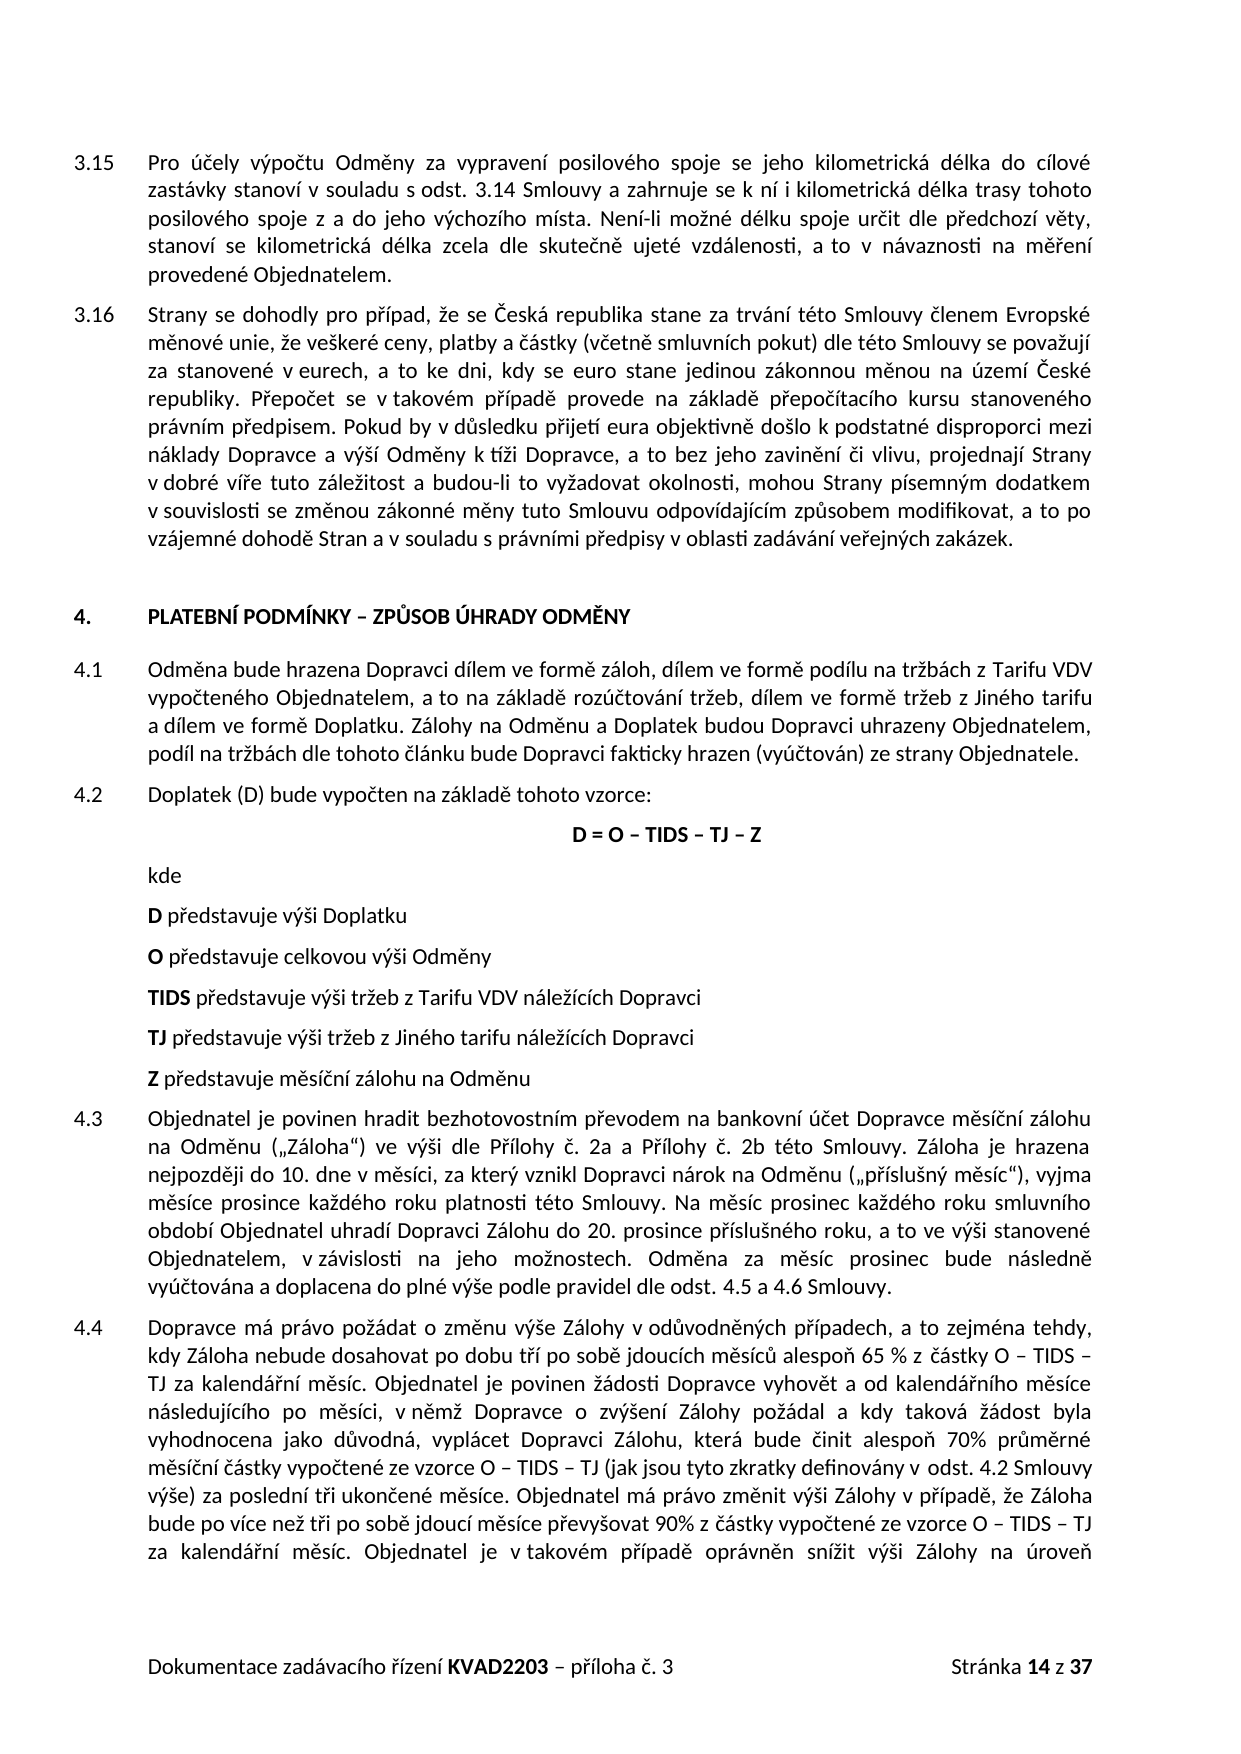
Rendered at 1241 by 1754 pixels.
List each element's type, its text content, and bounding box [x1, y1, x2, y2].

text Strany se dohodly pro případ, že se Česká republika stane za trvání této Smlouvy členem Evropské měnové unie, že veškeré ceny, platby a částky (včetně smluvních pokut) dle této Smlouvy se považují za stanovené v eurech, a to ke dni, kdy se euro stane jedinou zákonnou měnou na území České republiky. Přepočet se v takovém případě provede na základě přepočítacího kursu stanoveného právním předpisem. Pokud by v důsledku přijetí eura objektivně došlo k podstatné disproporci mezi náklady Dopravce a výší Odměny k tíži Dopravce, a to bez jeho zavinění či vlivu, projednají Strany v dobré víře tuto záležitost a budou-li to vyžadovat okolnosti, mohou Strany písemným dodatkem v souvislosti se změnou zákonné měny tuto Smlouvu odpovídajícím způsobem modifikovat, a to po vzájemné dohodě Stran a v souladu s právními předpisy v oblasti zadávání veřejných zakázek. [74, 300, 1093, 552]
subtitle Platební podmínky – způsob úhrady Odměny [74, 602, 1093, 630]
text Objednatel je povinen hradit bezhotovostním převodem na bankovní účet Dopravce měsíční zálohu na Odměnu („Záloha“) ve výši dle Přílohy č. 2a a Přílohy č. 2b této Smlouvy. Záloha je hrazena nejpozději do 10. dne v měsíci, za který vznikl Dopravci nárok na Odměnu („příslušný měsíc“), vyjma měsíce prosince každého roku platnosti této Smlouvy. Na měsíc prosinec každého roku smluvního období Objednatel uhradí Dopravci Zálohu do 20. prosince příslušného roku, a to ve výši stanovené Objednatelem, v závislosti na jeho možnostech. Odměna za měsíc prosinec bude následně vyúčtována a doplacena do plné výše podle pravidel dle odst. 4.5 a 4.6 Smlouvy. [74, 1104, 1093, 1300]
text TIDS představuje výši tržeb z Tarifu VDV náležících Dopravci [148, 983, 1093, 1011]
text Z představuje měsíční zálohu na Odměnu [148, 1064, 1093, 1092]
text kde [148, 861, 1093, 889]
text TJ představuje výši tržeb z Jiného tarifu náležících Dopravci [148, 1023, 1093, 1051]
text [74, 1313, 1093, 1565]
text D představuje výši Doplatku [148, 902, 1093, 929]
text O představuje celkovou výši Odměny [148, 942, 1093, 970]
text D = O – TIDS – TJ – Z [167, 821, 1093, 848]
text Odměna bude hrazena Dopravci dílem ve formě záloh, dílem ve formě podílu na tržbách z Tarifu VDV vypočteného Objednatelem, a to na základě rozúčtování tržeb, dílem ve formě tržeb z Jiného tarifu a dílem ve formě Doplatku. Zálohy na Odměnu a Doplatek budou Dopravci uhrazeny Objednatelem, podíl na tržbách dle tohoto článku bude Dopravci fakticky hrazen (vyúčtován) ze strany Objednatele. [74, 655, 1093, 767]
text Doplatek (D) bude vypočten na základě tohoto vzorce: [74, 780, 1093, 808]
text Pro účely výpočtu Odměny za vypravení posilového spoje se jeho kilometrická délka do cílové zastávky stanoví v souladu s odst. 3.14 Smlouvy a zahrnuje se k ní i kilometrická délka trasy tohoto posilového spoje z a do jeho výchozího místa. Není-li možné délku spoje určit dle předchozí věty, stanoví se kilometrická délka zcela dle skutečně ujeté vzdálenosti, a to v návaznosti na měření provedené Objednatelem. [74, 148, 1093, 288]
